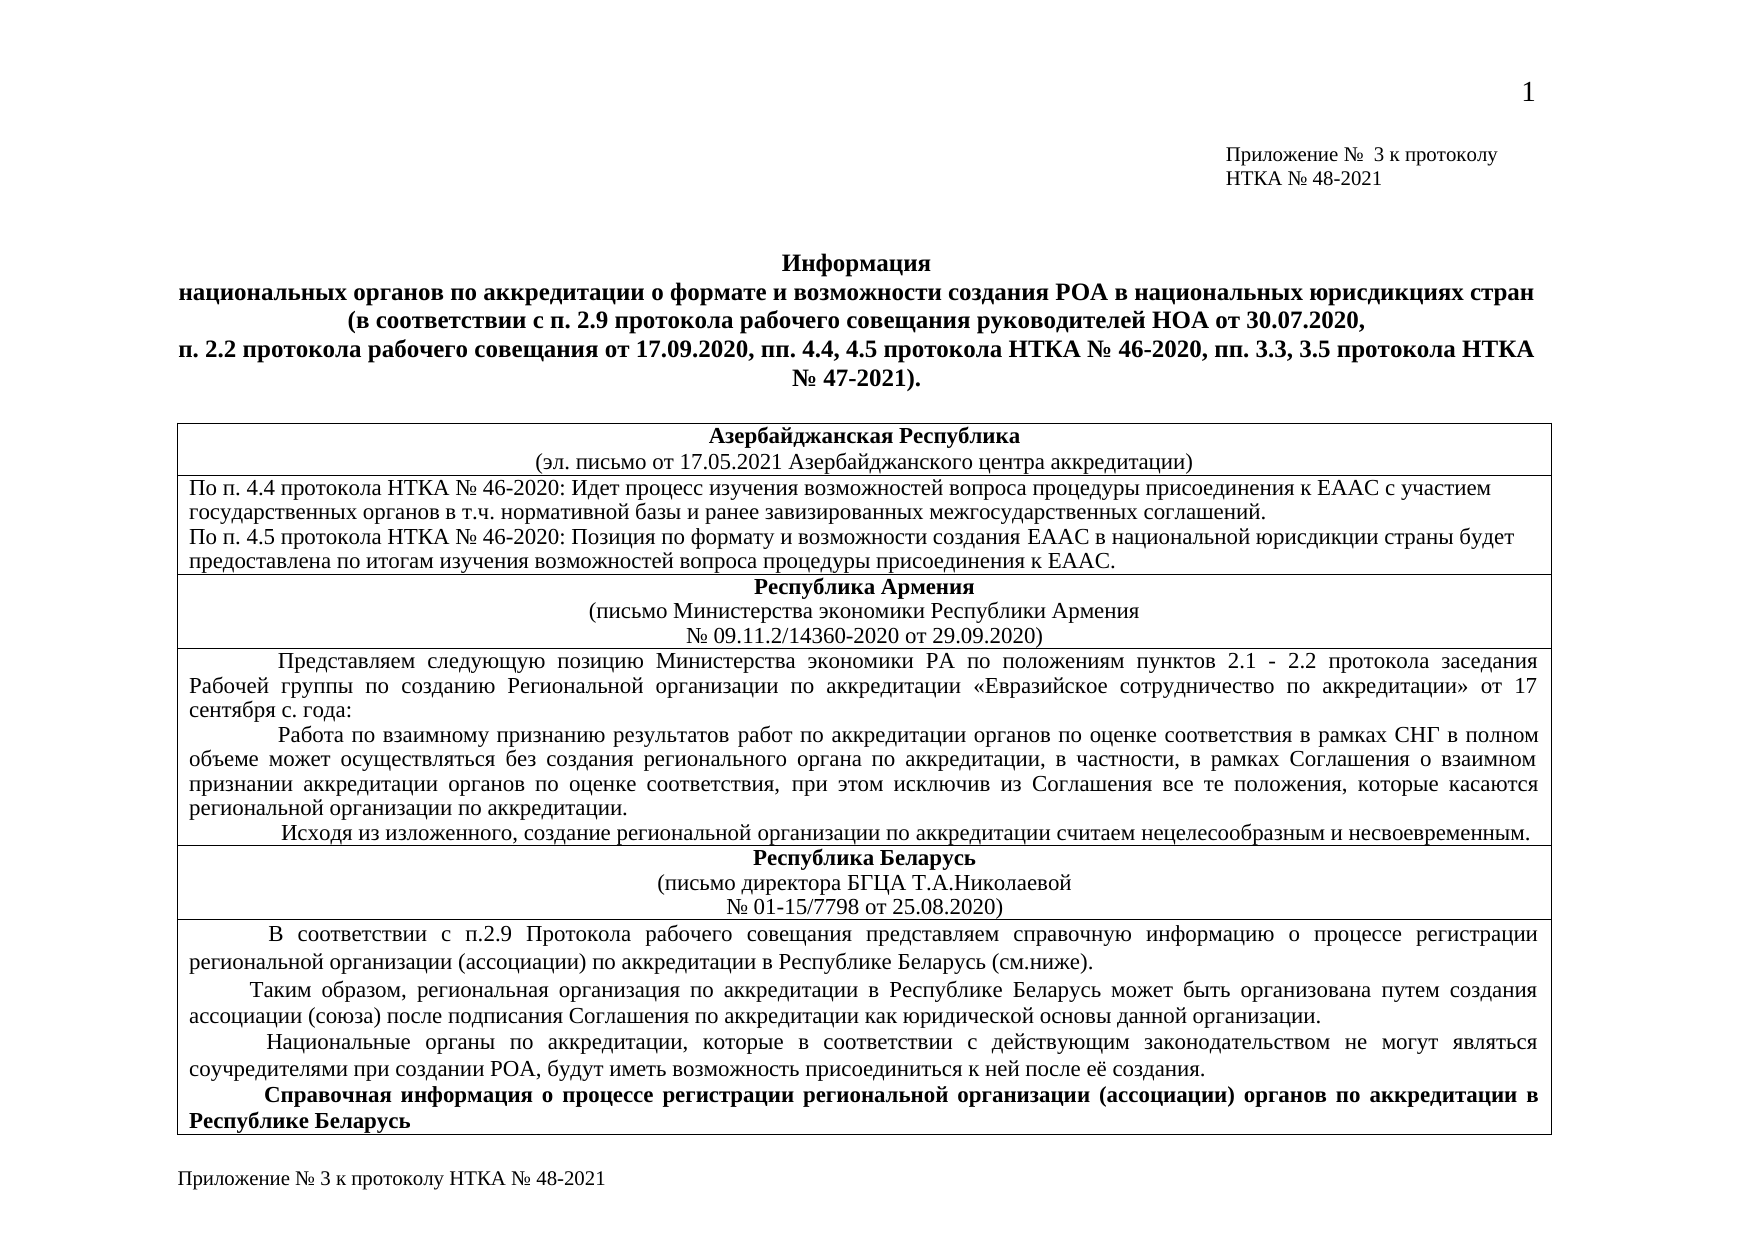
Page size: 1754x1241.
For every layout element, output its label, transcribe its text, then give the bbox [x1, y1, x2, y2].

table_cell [178, 920, 1551, 1134]
table_cell Республика Беларусь (письмо директора БГЦА Т.А.Николаевой № 01-15/7798 от 25.08.2020) [178, 846, 1551, 919]
text национальных органов по аккредитации о формате и возможности создания РОА в национальных юрисдикциях стран (в соответствии с п. 2.9 протокола рабочего совещания руководителей НОА от 30.07.2020, [177, 277, 1536, 334]
text Приложение № 3 к протоколу [833, 142, 1536, 166]
table_cell Республика Армения (письмо Министерства экономики Республики Армения № 09.11.2/14360-2020 от 29.09.2020) [178, 575, 1551, 648]
text НТКА № 48-2021 [833, 166, 1536, 190]
table_cell По п. 4.4 протокола НТКА № 46-2020: Идет процесс изучения возможностей вопроса процедуры присоединения к EAAC с участием государственных органов в т.ч. нормативной базы и ранее завизированных межгосударственных соглашений. По п. 4.5 протокола НТКА № 46-2020: Позиция по формату и возможности создания EAAC в национальной юрисдикции страны будет предоставлена по итогам изучения возможностей вопроса процедуры присоединения к EAAC. [178, 476, 1551, 573]
text Информация [177, 248, 1536, 277]
text п. 2.2 протокола рабочего совещания от 17.09.2020, пп. 4.4, 4.5 протокола НТКА № 46-2020, пп. 3.3, 3.5 протокола НТКА № 47-2021). [177, 334, 1536, 392]
table_header Азербайджанская Республика (эл. письмо от 17.05.2021 Азербайджанского центра аккредитации) [178, 424, 1551, 474]
table_cell Представляем следующую позицию Министерства экономики РА по положениям пунктов 2.1 - 2.2 протокола заседания Рабочей группы по созданию Региональной организации по аккредитации «Евразийское сотрудничество по аккредитации» от 17 сентября с. года: Работа по взаимному признанию результатов работ по аккредитации органов по оценке соответствия в рамках СНГ в полном объеме может осуществляться без создания регионального органа по аккредитации, в частности, в рамках Соглашения о взаимном признании аккредитации органов по оценке соответствия, при этом исключив из Соглашения все те положения, которые касаются региональной организации по аккредитации. Исходя из изложенного, создание региональной организации по аккредитации считаем нецелесообразным и несвоевременным. [178, 649, 1551, 845]
